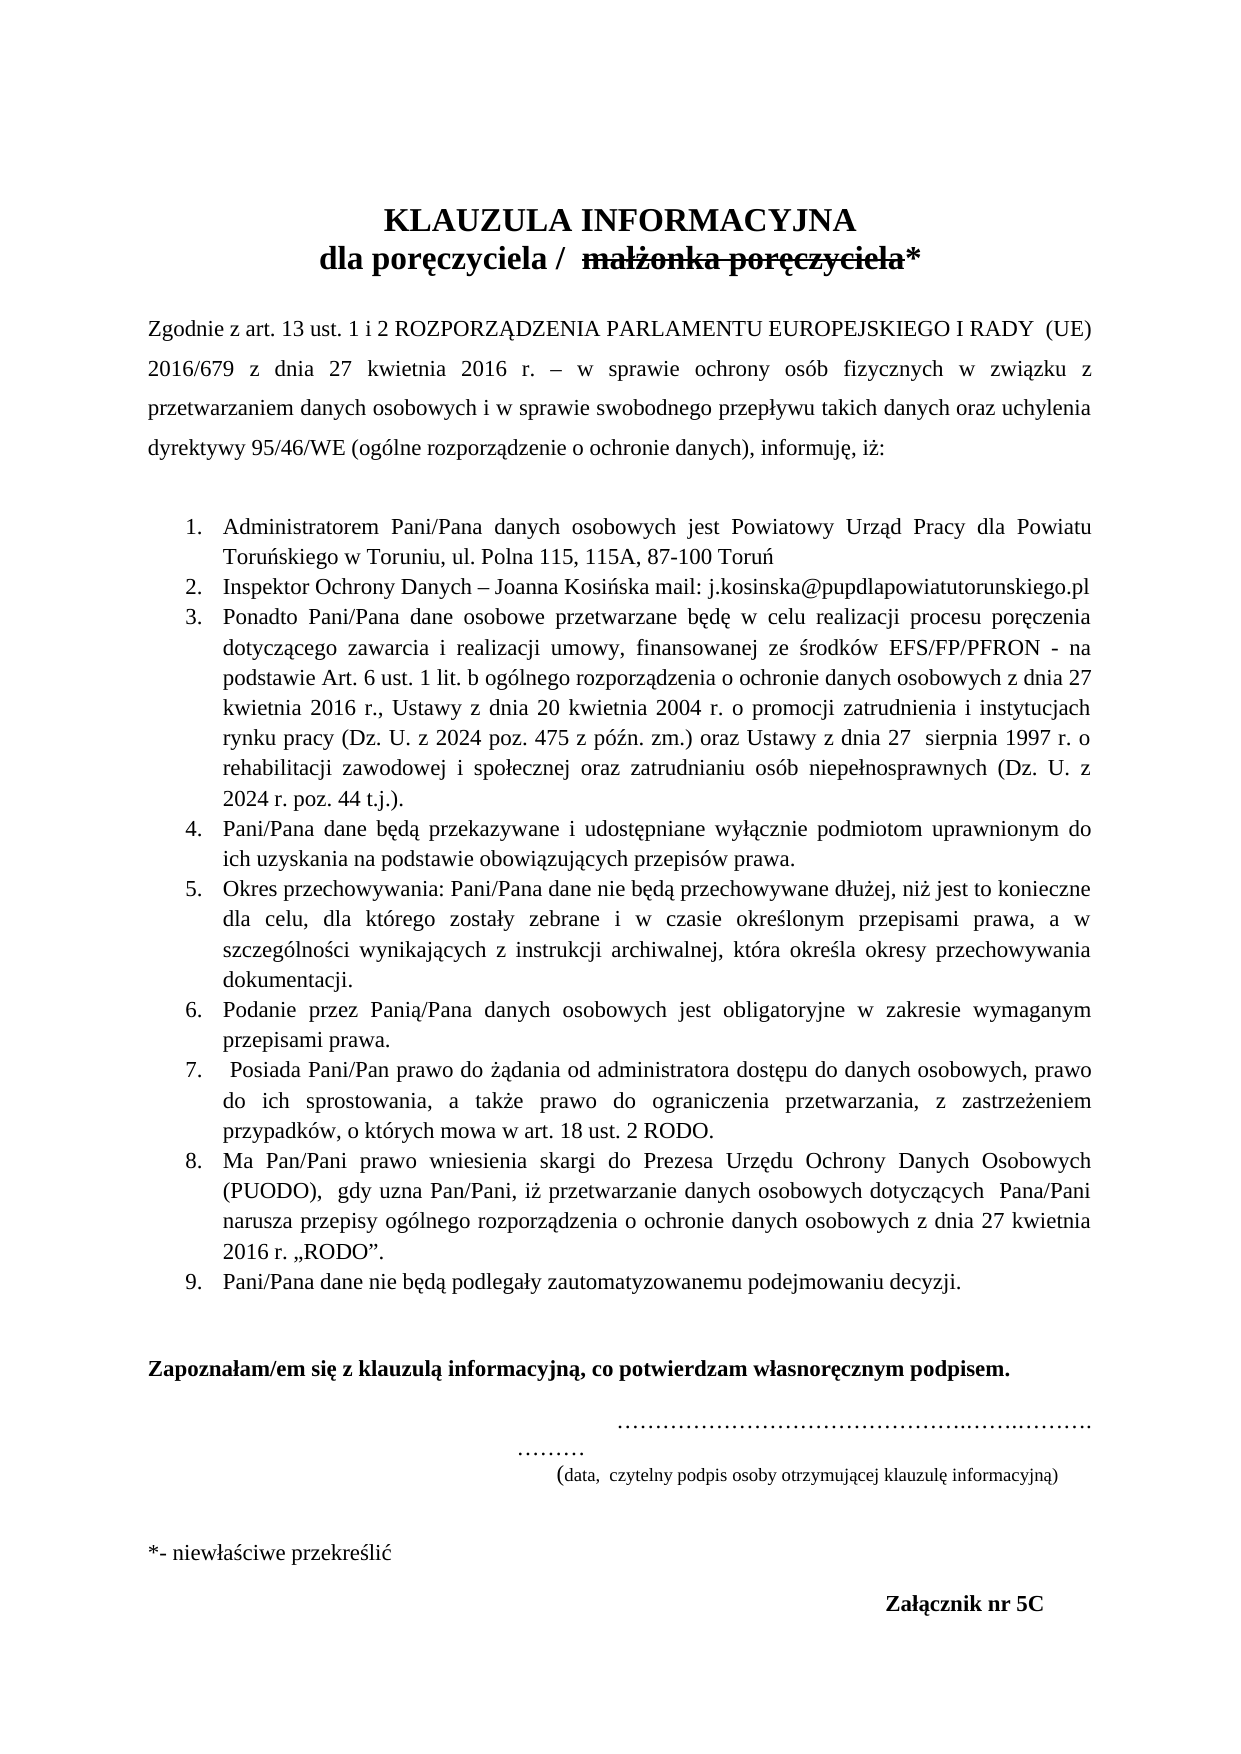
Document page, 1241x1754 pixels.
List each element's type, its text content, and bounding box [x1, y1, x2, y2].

text Załącznik nr 5C [885, 1590, 1093, 1617]
list Inspektor Ochrony Danych – Joanna Kosińska mail: j.kosinska@pupdlapowiatutorunskiego.pl [185, 573, 1093, 599]
text ……………………………………….…….……….……… [516, 1407, 1093, 1460]
list Pani/Pana dane będą przekazywane i udostępniane wyłącznie podmiotom uprawnionym do ich uzyskania na podstawie obowiązujących przepisów prawa. [185, 815, 1093, 871]
text (data, czytelny podpis osoby otrzymującej klauzulę informacyjną) [516, 1460, 1093, 1486]
text dla poręczyciela / małżonka poręczyciela* [148, 239, 1093, 277]
list Posiada Pani/Pan prawo do żądania od administratora dostępu do danych osobowych, prawo do ich sprostowania, a także prawo do ograniczenia przetwarzania, z zastrzeżeniem przypadków, o których mowa w art. 18 ust. 2 RODO. [185, 1056, 1093, 1143]
text Zgodnie z art. 13 ust. 1 i 2 ROZPORZĄDZENIA PARLAMENTU EUROPEJSKIEGO I RADY (UE) 2016/679 z dnia 27 kwietnia 2016 r. – w sprawie ochrony osób fizycznych w związku z przetwarzaniem danych osobowych i w sprawie swobodnego przepływu takich danych oraz uchylenia dyrektywy 95/46/WE (ogólne rozporządzenie o ochronie danych), informuję, iż: [148, 315, 1093, 460]
list Administratorem Pani/Pana danych osobowych jest Powiatowy Urząd Pracy dla Powiatu Toruńskiego w Toruniu, ul. Polna 115, 115A, 87-100 Toruń [185, 513, 1093, 569]
list Ma Pan/Pani prawo wniesienia skargi do Prezesa Urzędu Ochrony Danych Osobowych (PUODO), gdy uzna Pan/Pani, iż przetwarzanie danych osobowych dotyczących Pana/Pani narusza przepisy ogólnego rozporządzenia o ochronie danych osobowych z dnia 27 kwietnia 2016 r. „RODO”. [185, 1147, 1093, 1264]
text KLAUZULA INFORMACYJNA [148, 200, 1093, 239]
text *- niewłaściwe przekreślić [148, 1539, 1093, 1566]
text Zapoznałam/em się z klauzulą informacyjną, co potwierdzam własnoręcznym podpisem. [148, 1354, 1093, 1381]
list Okres przechowywania: Pani/Pana dane nie będą przechowywane dłużej, niż jest to konieczne dla celu, dla którego zostały zebrane i w czasie określonym przepisami prawa, a w szczególności wynikających z instrukcji archiwalnej, która określa okresy przechowywania dokumentacji. [185, 875, 1093, 992]
list Ponadto Pani/Pana dane osobowe przetwarzane będę w celu realizacji procesu poręczenia dotyczącego zawarcia i realizacji umowy, finansowanej ze środków EFS/FP/PFRON - na podstawie Art. 6 ust. 1 lit. b ogólnego rozporządzenia o ochronie danych osobowych z dnia 27 kwietnia 2016 r., Ustawy z dnia 20 kwietnia 2004 r. o promocji zatrudnienia i instytucjach rynku pracy (Dz. U. z 2024 poz. 475 z późn. zm.) oraz Ustawy z dnia 27 sierpnia 1997 r. o rehabilitacji zawodowej i społecznej oraz zatrudnianiu osób niepełnosprawnych (Dz. U. z 2024 r. poz. 44 t.j.). [185, 603, 1093, 811]
list Pani/Pana dane nie będą podlegały zautomatyzowanemu podejmowaniu decyzji. [185, 1268, 1093, 1294]
list Podanie przez Panią/Pana danych osobowych jest obligatoryjne w zakresie wymaganym przepisami prawa. [185, 996, 1093, 1053]
